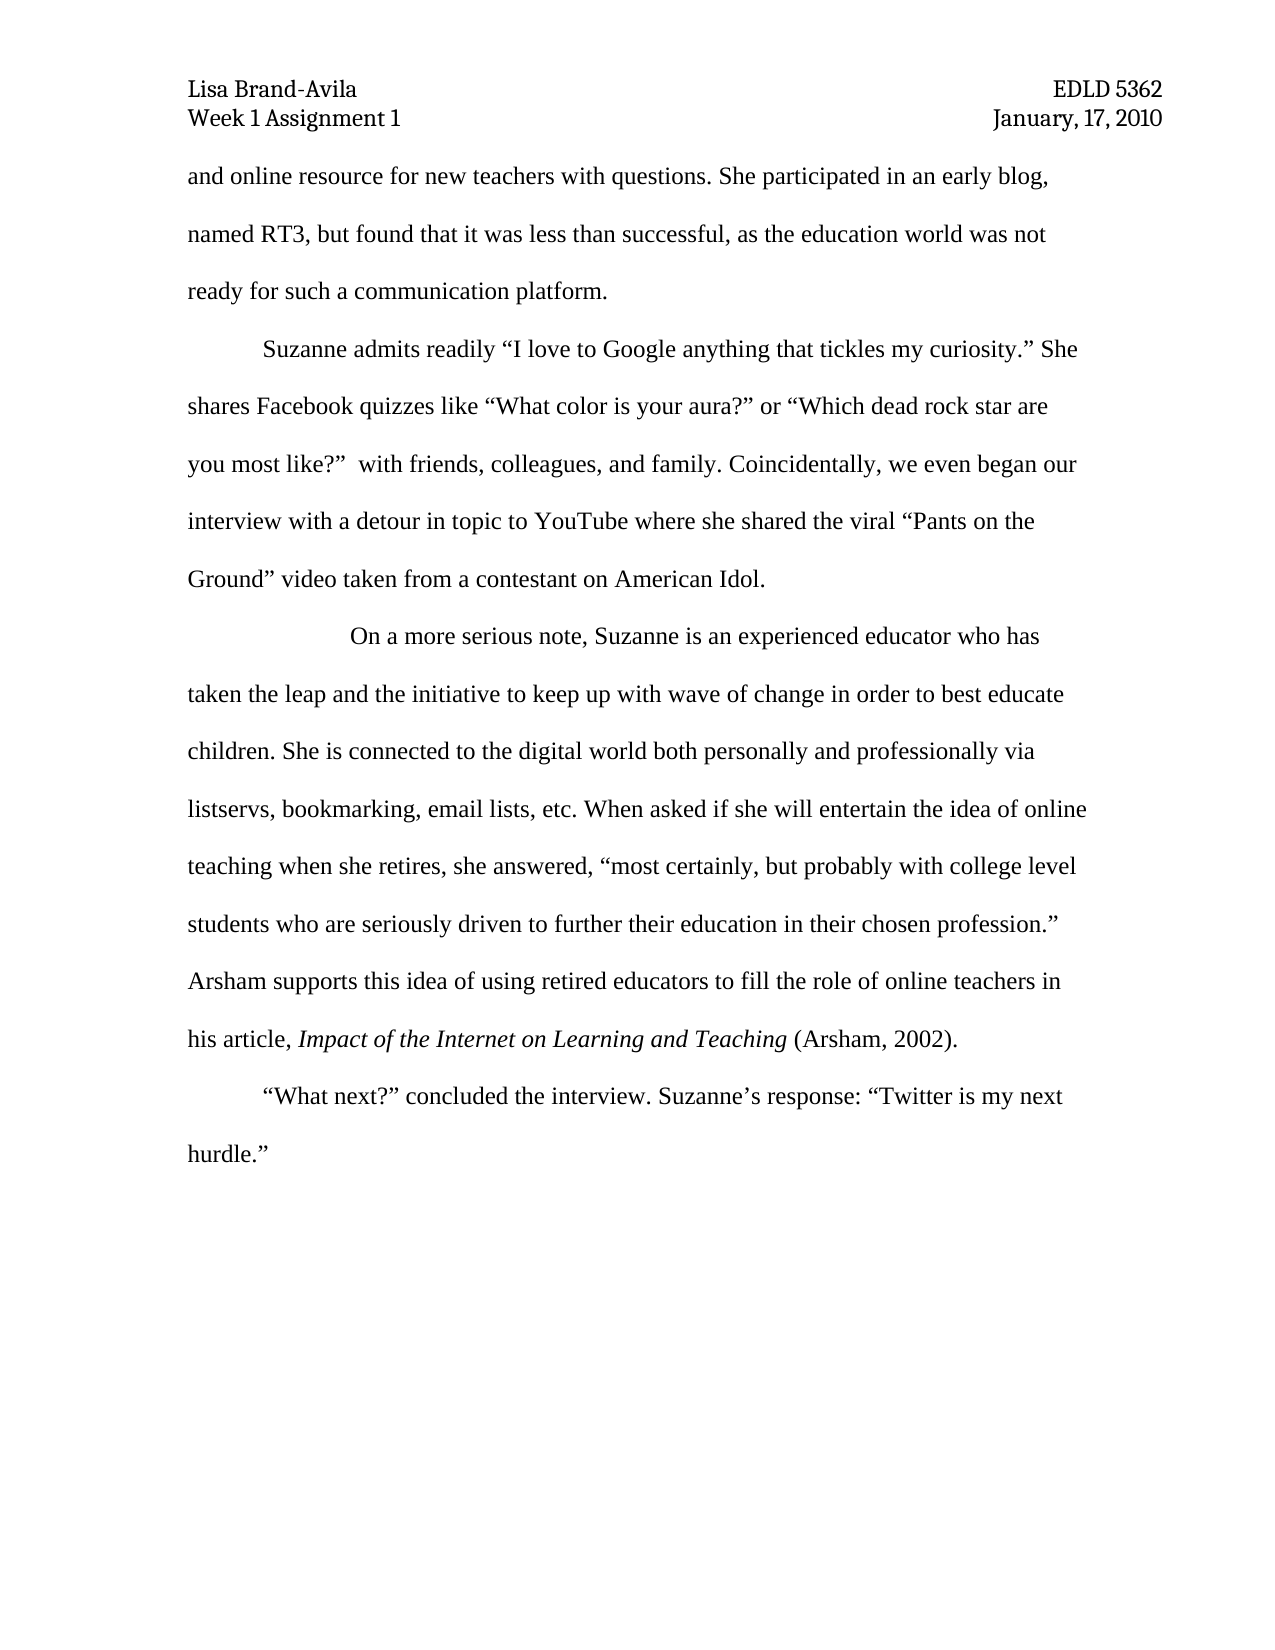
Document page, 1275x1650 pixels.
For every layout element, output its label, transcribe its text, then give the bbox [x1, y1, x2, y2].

text “What next?” concluded the interview. Suzanne’s response: “Twitter is my next hurdle.” [187, 1081, 1087, 1167]
text On a more serious note, Suzanne is an experienced educator who has taken the leap and the initiative to keep up with wave of change in order to best educate children. She is connected to the digital world both personally and professionally via listservs, bookmarking, email lists, etc. When asked if she will entertain the idea of online teaching when she retires, she answered, “most certainly, but probably with college level students who are seriously driven to further their education in their chosen profession.” Arsham supports this idea of using retired educators to fill the role of online teachers in his article, Impact of the Internet on Learning and Teaching (Arsham, 2002). [187, 621, 1087, 1052]
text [187, 161, 1087, 305]
text Suzanne admits readily “I love to Google anything that tickles my curiosity.” She shares Facebook quizzes like “What color is your aura?” or “Which dead rock star are you most like?” with friends, colleagues, and family. Coincidentally, we even began our interview with a detour in topic to YouTube where she shared the viral “Pants on the Ground” video taken from a contestant on American Idol. [187, 334, 1087, 592]
